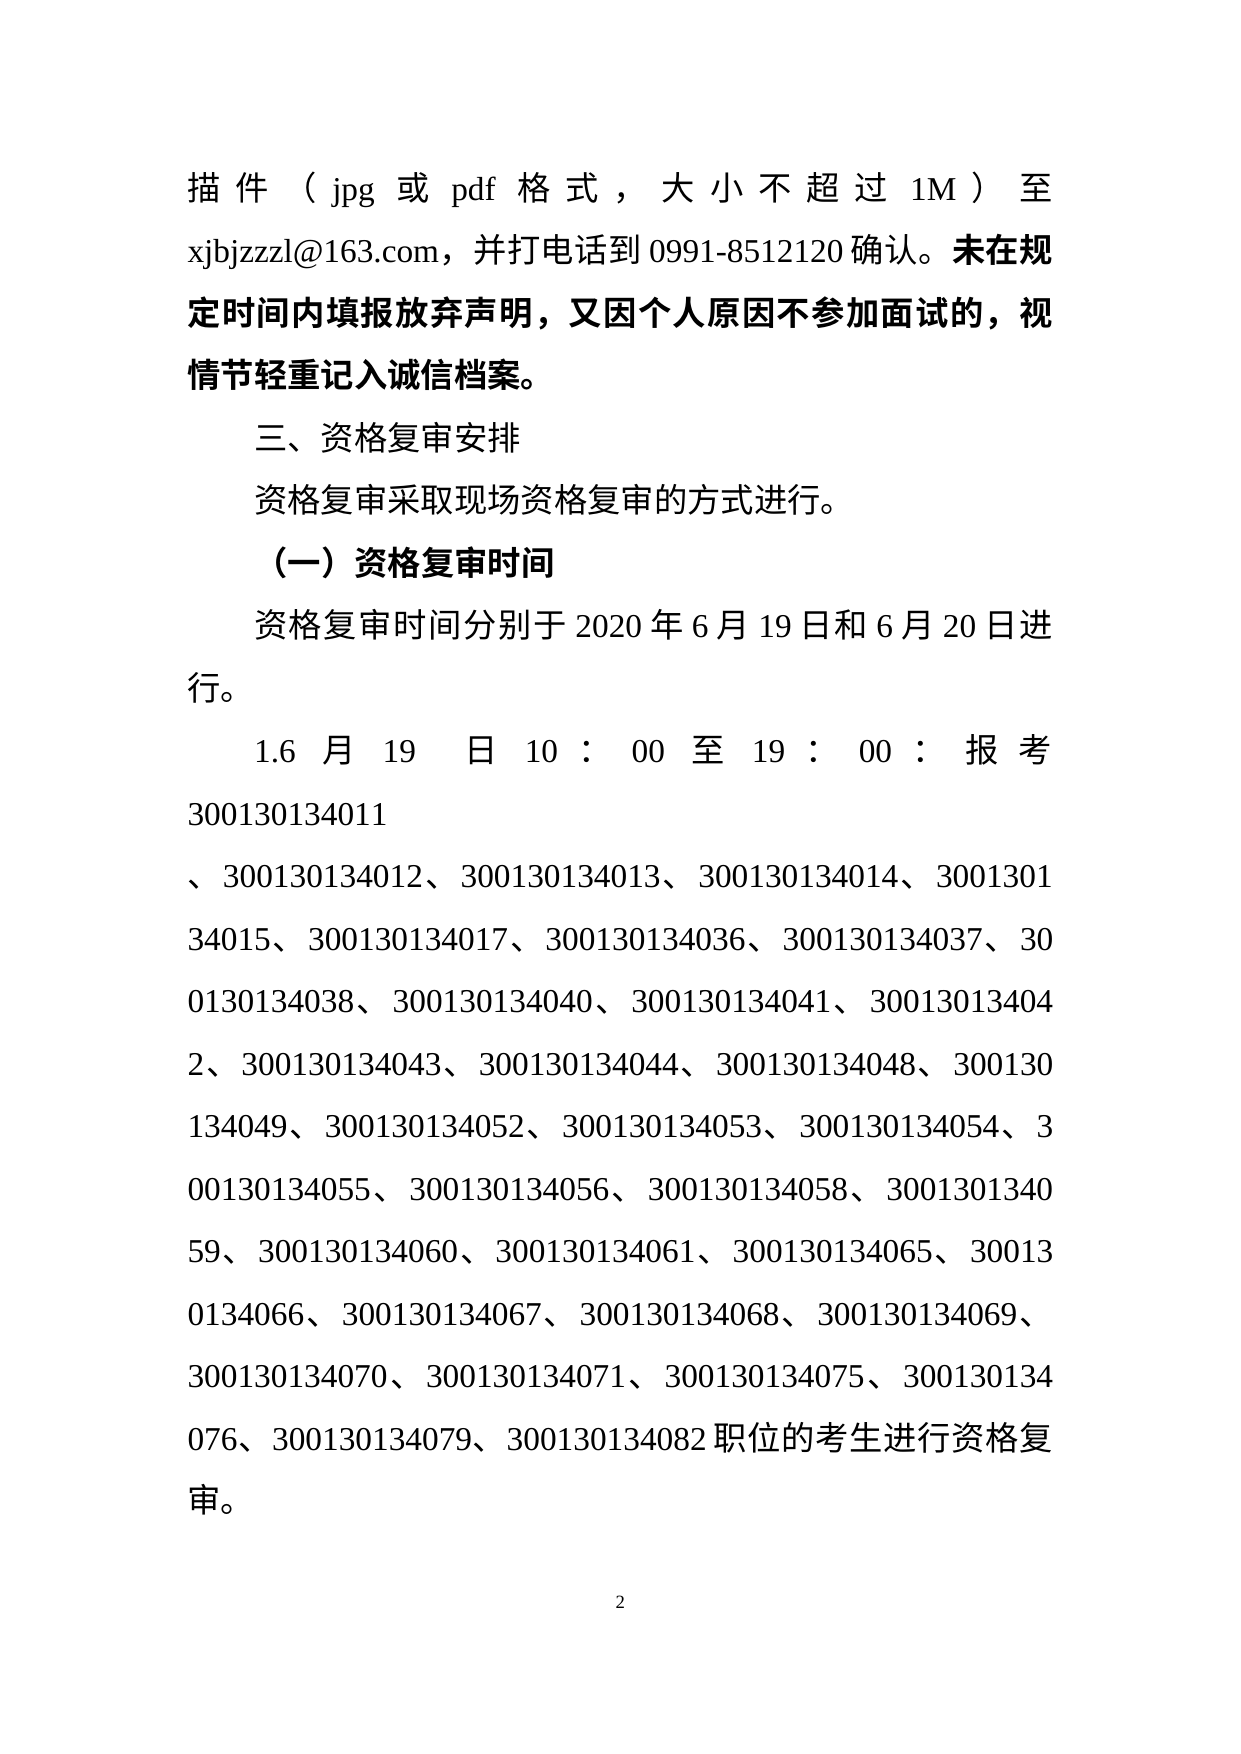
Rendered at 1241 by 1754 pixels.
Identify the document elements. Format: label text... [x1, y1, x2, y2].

text 1.6月19 日10：00至19：00：报考300130134011、300130134012、300130134013、300130134014、300130134015、300130134017、300130134036、300130134037、300130134038、300130134040、300130134041、300130134042、300130134043、300130134044、300130134048、300130134049、300130134052、300130134053、300130134054、300130134055、300130134056、300130134058、300130134059、300130134060、300130134061、300130134065、300130134066、300130134067、300130134068、300130134069、300130134070、300130134071、300130134075、300130134076、300130134079、300130134082职位的考生进行资格复审。 [187, 712, 1053, 1525]
text 资格复审时间分别于2020年6月19日和6月20日进行。 [187, 587, 1053, 712]
text 资格复审采取现场资格复审的方式进行。 [187, 462, 1053, 525]
text 三、资格复审安排 [187, 400, 1053, 462]
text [187, 150, 1053, 400]
text （一）资格复审时间 [187, 525, 1053, 587]
